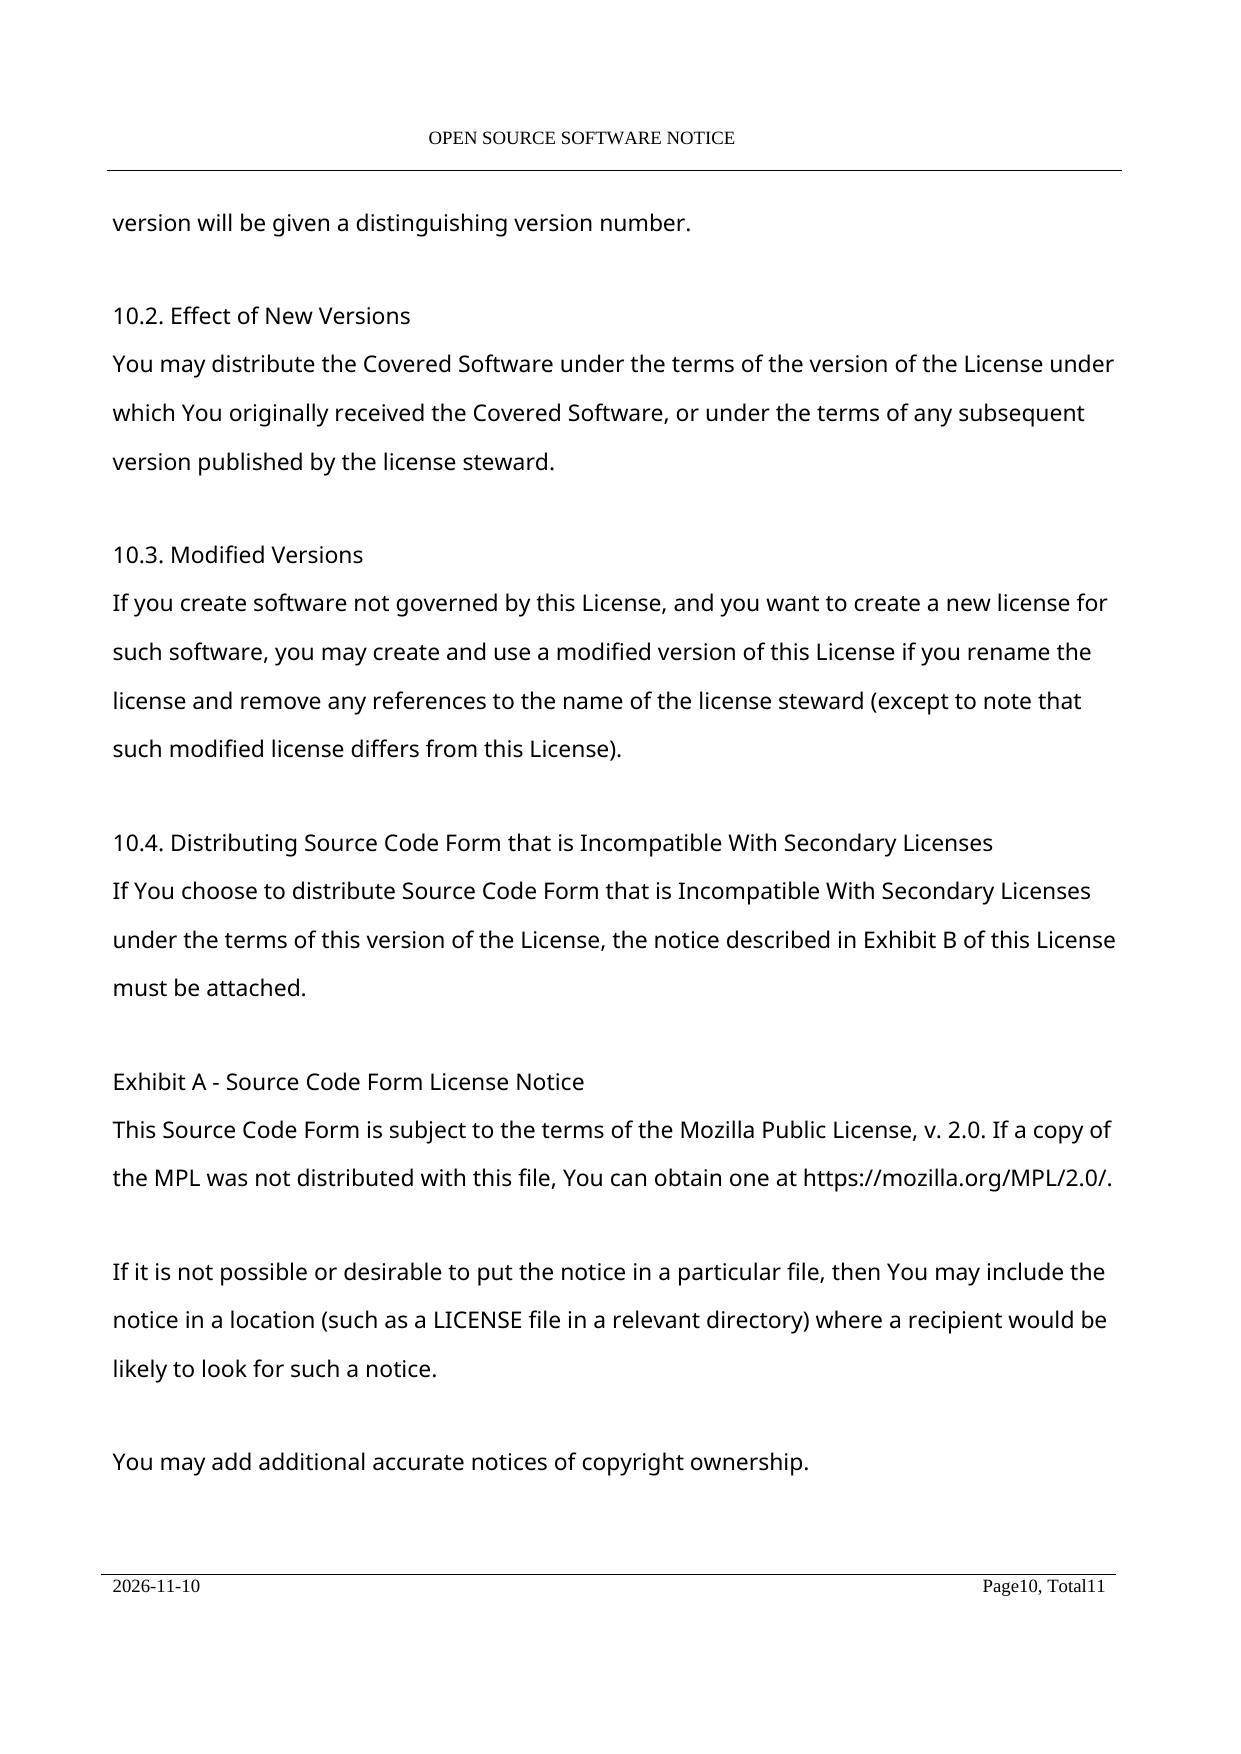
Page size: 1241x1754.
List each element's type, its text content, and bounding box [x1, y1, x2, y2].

text Exhibit A - Source Code Form License Notice [112, 1065, 1128, 1097]
text 10.4. Distributing Source Code Form that is Incompatible With Secondary Licenses [112, 826, 1128, 858]
text This Source Code Form is subject to the terms of the Mozilla Public License, v. 2.0. If a copy of the MPL was not distributed with this file, You can obtain one at https://mozilla.org/MPL/2.0/. [112, 1113, 1128, 1194]
text If it is not possible or desirable to put the notice in a particular file, then You may include the notice in a location (such as a LICENSE file in a relevant directory) where a recipient would be likely to look for such a notice. [112, 1255, 1128, 1385]
text If you create software not governed by this License, and you want to create a new license for such software, you may create and use a modified version of this License if you rename the license and remove any references to the name of the license steward (except to note that such modified license differs from this License). [112, 587, 1128, 765]
text 10.3. Modified Versions [112, 538, 1128, 571]
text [112, 206, 1128, 239]
text If You choose to distribute Source Code Form that is Incompatible With Secondary Licenses under the terms of this version of the License, the notice described in Exhibit B of this License must be attached. [112, 874, 1128, 1004]
text You may add additional accurate notices of copyright ownership. [112, 1446, 1128, 1478]
text You may distribute the Covered Software under the terms of the version of the License under which You originally received the Covered Software, or under the terms of any subsequent version published by the license steward. [112, 348, 1128, 478]
text 10.2. Effect of New Versions [112, 299, 1128, 332]
